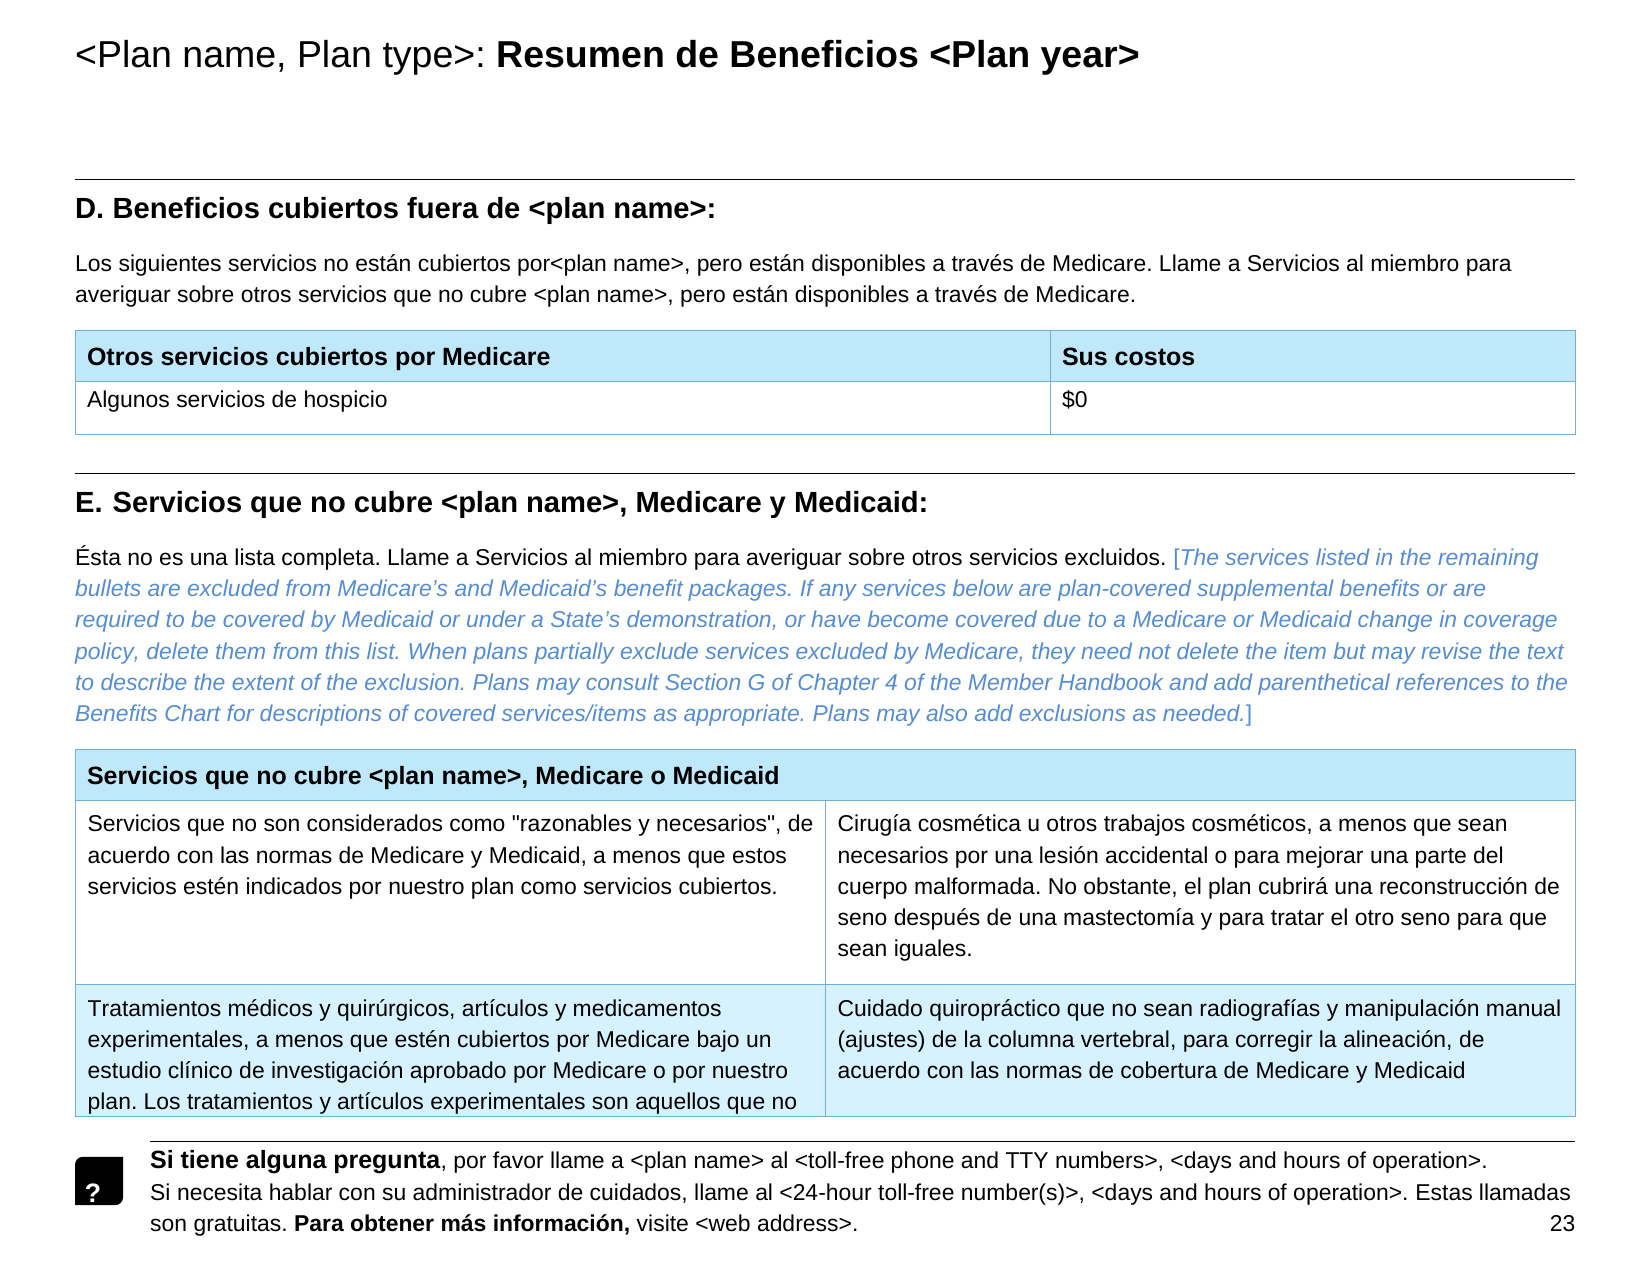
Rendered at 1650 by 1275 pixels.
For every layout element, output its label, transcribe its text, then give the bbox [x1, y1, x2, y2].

table_cell Cirugía cosmética u otros trabajos cosméticos, a menos que sean necesarios por una lesión accidental o para mejorar una parte del cuerpo malformada. No obstante, el plan cubrirá una reconstrucción de seno después de una mastectomía y para tratar el otro seno para que sean iguales. [826, 801, 1575, 984]
table_cell Servicios que no son considerados como "razonables y necesarios", de acuerdo con las normas de Medicare y Medicaid, a menos que estos servicios estén indicados por nuestro plan como servicios cubiertos. [76, 801, 825, 984]
text Los siguientes servicios no están cubiertos por<plan name>, pero están disponibles a través de Medicare. Llame a Servicios al miembro para averiguar sobre otros servicios que no cubre <plan name>, pero están disponibles a través de Medicare. [75, 247, 1575, 309]
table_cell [76, 985, 825, 1116]
table_cell Algunos servicios de hospicio [76, 382, 1050, 434]
table_header Sus costos [1051, 331, 1575, 381]
table_cell $0 [1051, 382, 1575, 434]
subtitle E. Servicios que no cubre <plan name>, Medicare y Medicaid: [75, 474, 1575, 519]
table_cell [826, 985, 1575, 1116]
table_header Servicios que no cubre <plan name>, Medicare o Medicaid [76, 750, 1575, 800]
text Ésta no es una lista completa. Llame a Servicios al miembro para averiguar sobre otros servicios excluidos. [The services listed in the remaining bullets are excluded from Medicare’s and Medicaid’s benefit packages. If any services below are plan-covered supplemental benefits or are required to be covered by Medicaid or under a State’s demonstration, or have become covered due to a Medicare or Medicaid change in coverage policy, delete them from this list. When plans partially exclude services excluded by Medicare, they need not delete the item but may revise the text to describe the extent of the exclusion. Plans may consult Section G of Chapter 4 of the Member Handbook and add parenthetical references to the Benefits Chart for descriptions of covered services/items as appropriate. Plans may also add exclusions as needed.] [75, 540, 1575, 728]
subtitle D. Beneficios cubiertos fuera de <plan name>: [75, 180, 1575, 226]
table_header Otros servicios cubiertos por Medicare [76, 331, 1050, 381]
